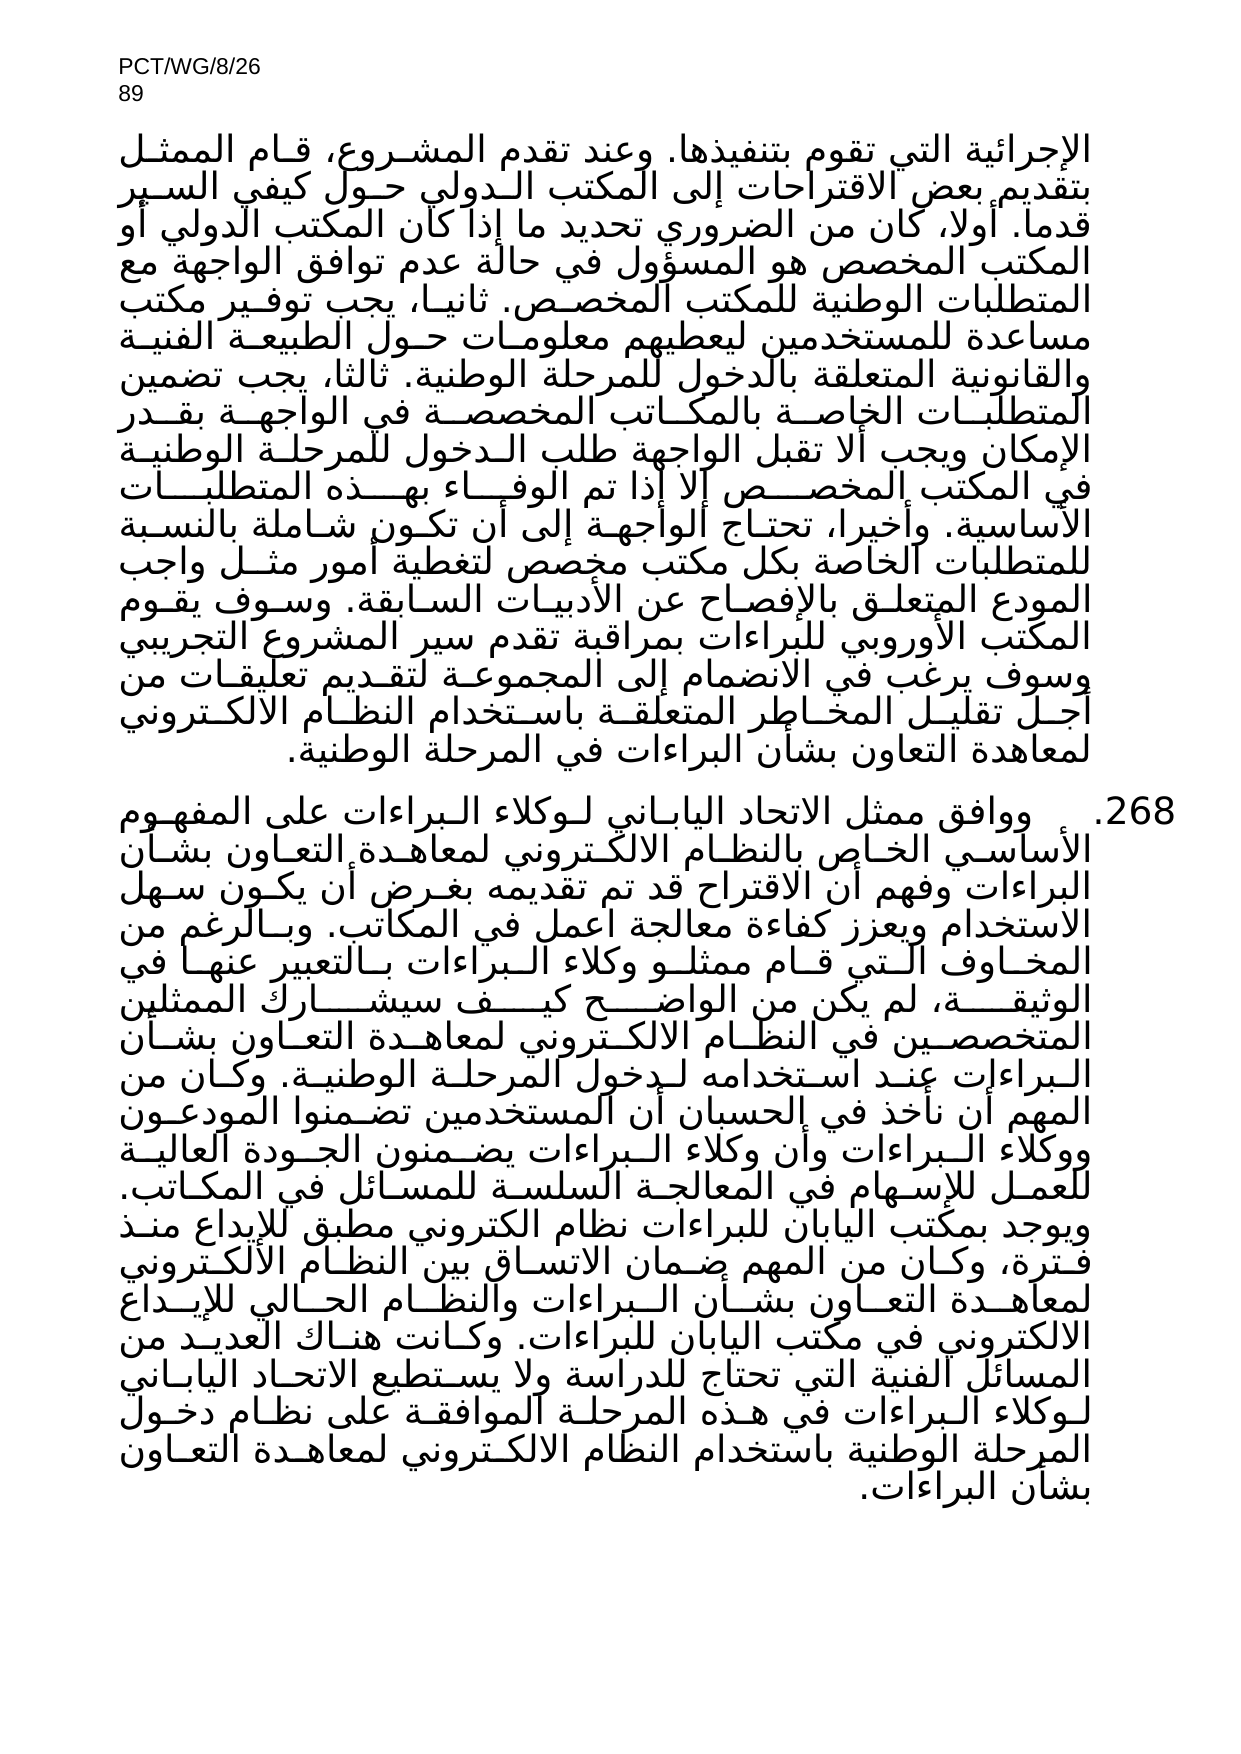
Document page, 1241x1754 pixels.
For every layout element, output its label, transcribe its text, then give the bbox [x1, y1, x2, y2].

text ووافق ممثل الاتحاد الياباني لوكلاء البراءات على المفهوم الأساسي الخاص بالنظام الالكتروني لمعاهدة التعاون بشأن البراءات وفهم أن الاقتراح قد تم تقديمه بغرض أن يكون سهل الاستخدام ويعزز كفاءة معالجة اعمل في المكاتب. وبالرغم من المخاوف التي قام ممثلو وكلاء البراءات بالتعبير عنها في الوثيقة، لم يكن من الواضح كيف سيشارك الممثلين المتخصصين في النظام الالكتروني لمعاهدة التعاون بشأن البراءات عند استخدامه لدخول المرحلة الوطنية. وكان من المهم أن نأخذ في الحسبان أن المستخدمين تضمنوا المودعون ووكلاء البراءات وأن وكلاء البراءات يضمنون الجودة العالية للعمل للإسهام في المعالجة السلسة للمسائل في المكاتب. ويوجد بمكتب اليابان للبراءات نظام الكتروني مطبق للإيداع منذ فترة، وكان من المهم ضمان الاتساق بين النظام الالكتروني لمعاهدة التعاون بشأن البراءات والنظام الحالي للإيداع الالكتروني في مكتب اليابان للبراءات. وكانت هناك العديد من المسائل الفنية التي تحتاج للدراسة ولا يستطيع الاتحاد الياباني لوكلاء البراءات في هذه المرحلة الموافقة على نظام دخول المرحلة الوطنية باستخدام النظام الالكتروني لمعاهدة التعاون بشأن البراءات. [118, 795, 1092, 1507]
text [118, 132, 1092, 770]
